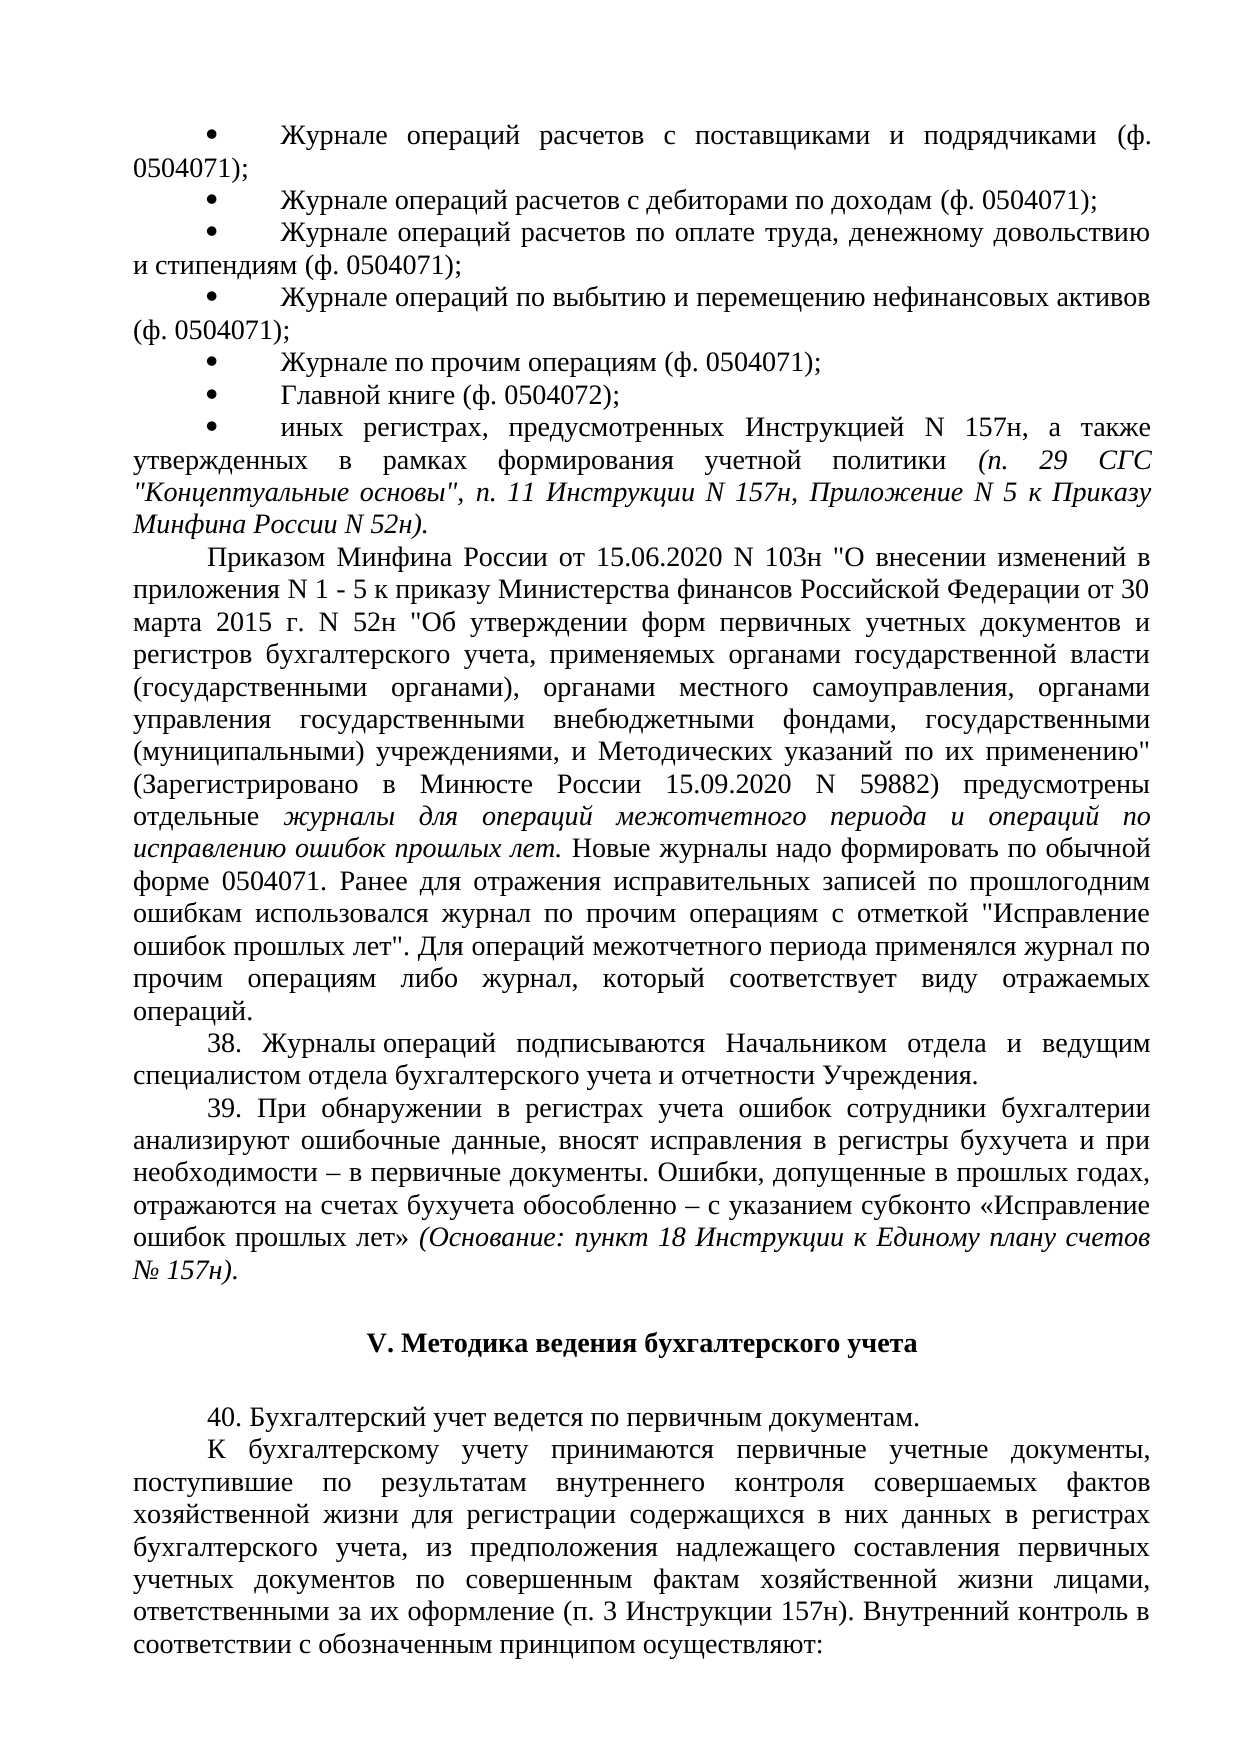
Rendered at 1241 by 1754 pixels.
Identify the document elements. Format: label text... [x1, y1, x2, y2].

list Журнале операций расчетов по оплате труда, денежному довольствию и стипендиям (ф. 0504071); [133, 216, 1152, 280]
text 40. Бухгалтерский учет ведется по первичным документам. [133, 1400, 1152, 1432]
list Журнале по прочим операциям (ф. 0504071); [133, 345, 1152, 378]
text К бухгалтерскому учету принимаются первичные учетные документы, поступившие по результатам внутреннего контроля совершаемых фактов хозяйственной жизни для регистрации содержащихся в них данных в регистрах бухгалтерского учета, из предположения надлежащего составления первичных учетных документов по совершенным фактам хозяйственной жизни лицами, ответственными за их оформление (п. 3 Инструкции 157н). Внутренний контроль в соответствии с обозначенным принципом осуществляют: [133, 1432, 1152, 1659]
text V. Методика ведения бухгалтерского учета [133, 1326, 1152, 1359]
list Журнале операций расчетов с дебиторами по доходам (ф. 0504071); [133, 183, 1152, 216]
list Главной книге (ф. 0504072); [133, 378, 1152, 410]
text 38. Журналы операций подписываются Начальником отдела и ведущим специалистом отдела бухгалтерского учета и отчетности Учреждения. [133, 1026, 1152, 1091]
list иных регистрах, предусмотренных Инструкцией N 157н, а также утвержденных в рамках формирования учетной политики (п. 29 СГС "Концептуальные основы", п. 11 Инструкции N 157н, Приложение N 5 к Приказу Минфина России N 52н). [133, 410, 1152, 540]
text 39. При обнаружении в регистрах учета ошибок сотрудники бухгалтерии анализируют ошибочные данные, вносят исправления в регистры бухучета и при необходимости – в первичные документы. Ошибки, допущенные в прошлых годах, отражаются на счетах бухучета обособленно – с указанием субконто «Исправление ошибок прошлых лет» (Основание: пункт 18 Инструкции к Единому плану счетов № 157н). [133, 1091, 1152, 1285]
list Журнале операций расчетов с поставщиками и подрядчиками (ф. 0504071); [133, 118, 1152, 183]
list Журнале операций по выбытию и перемещению нефинансовых активов (ф. 0504071); [133, 280, 1152, 345]
list Приказом Минфина России от 15.06.2020 N 103н "О внесении изменений в приложения N 1 - 5 к приказу Министерства финансов Российской Федерации от 30 марта 2015 г. N 52н "Об утверждении форм первичных учетных документов и регистров бухгалтерского учета, применяемых органами государственной власти (государственными органами), органами местного самоуправления, органами управления государственными внебюджетными фондами, государственными (муниципальными) учреждениями, и Методических указаний по их применению" (Зарегистрировано в Минюсте России 15.09.2020 N 59882) предусмотрены отдельные журналы для операций межотчетного периода и операций по исправлению ошибок прошлых лет. Новые журналы надо формировать по обычной форме 0504071. Ранее для отражения исправительных записей по прошлогодним ошибкам использовался журнал по прочим операциям с отметкой "Исправление ошибок прошлых лет". Для операций межотчетного периода применялся журнал по прочим операциям либо журнал, который соответствует виду отражаемых операций. [133, 540, 1152, 1026]
